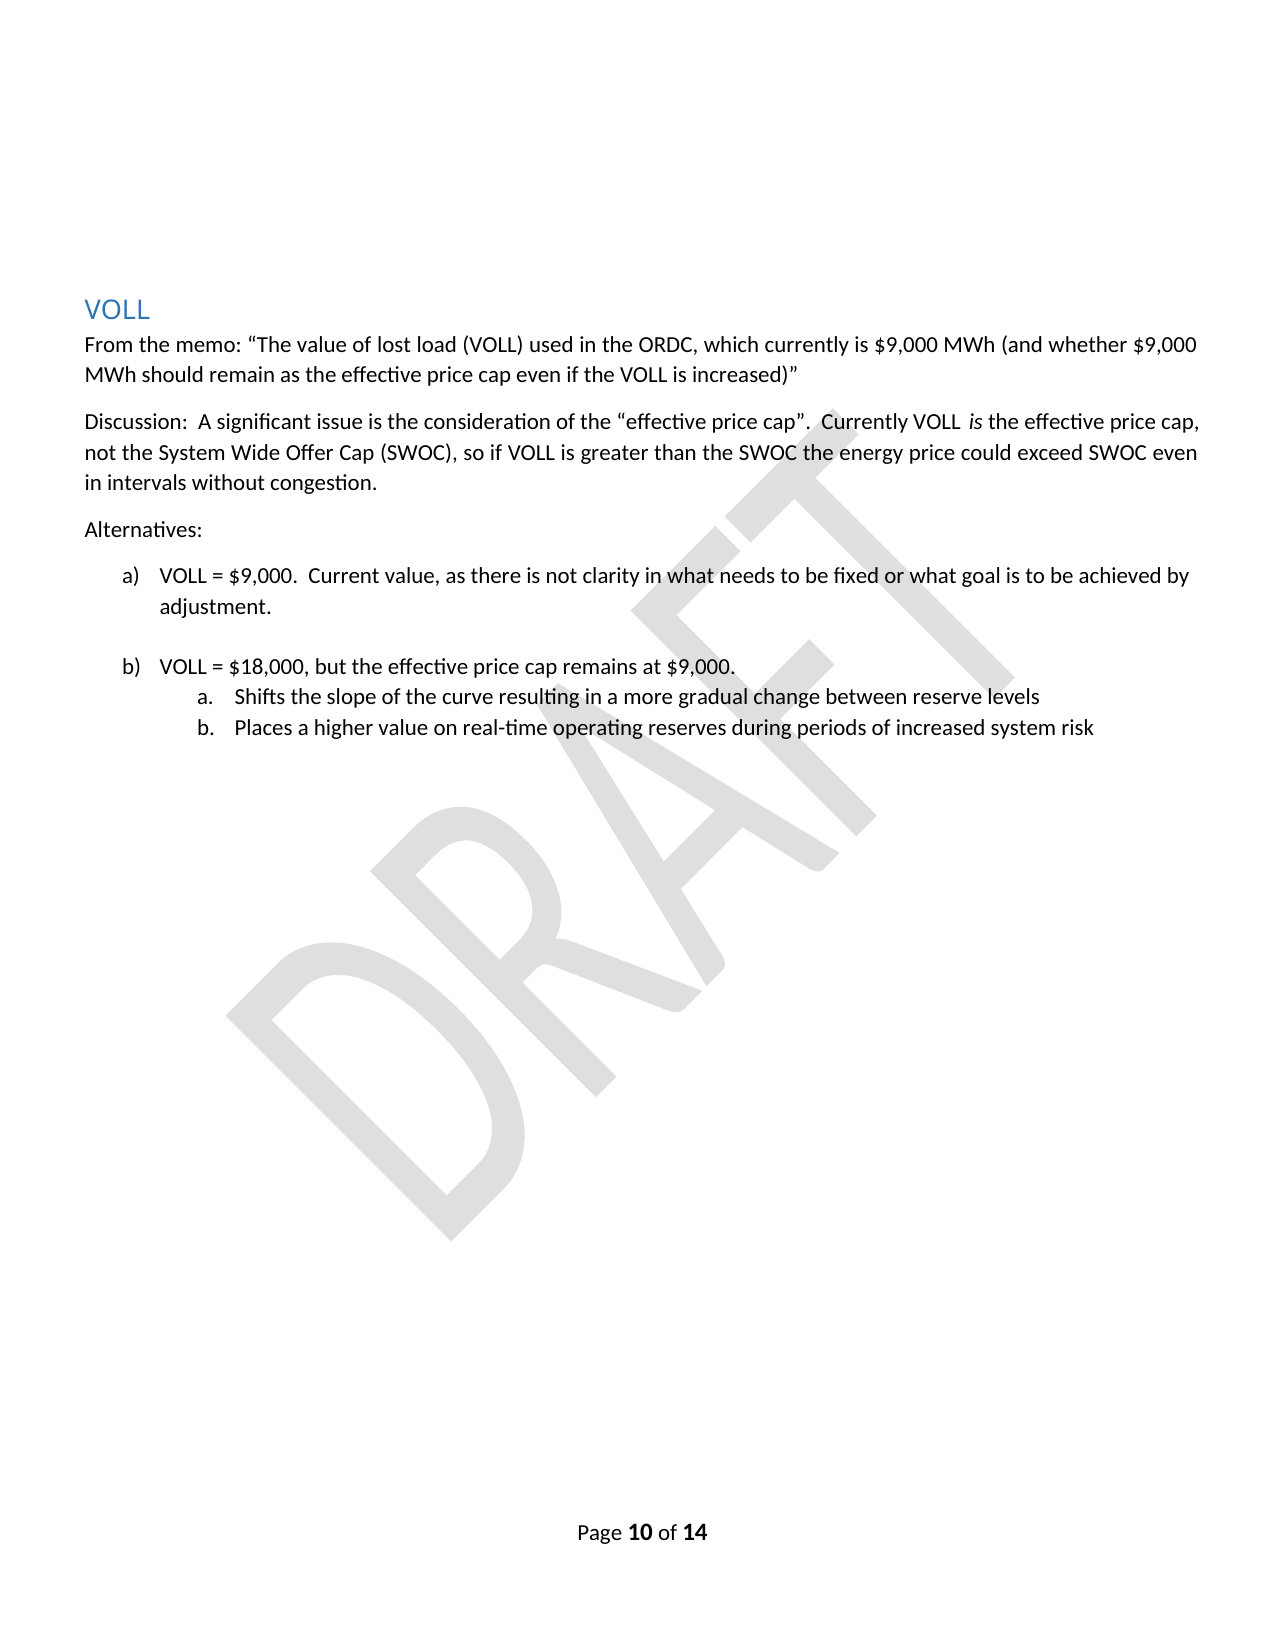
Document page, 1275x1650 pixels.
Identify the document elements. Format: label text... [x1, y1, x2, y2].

list VOLL = $9,000. Current value, as there is not clarity in what needs to be fixed or what goal is to be achieved by adjustment. [122, 562, 1200, 620]
text Discussion: A significant issue is the consideration of the “effective price cap”. Currently VOLL is the effective price cap, not the System Wide Offer Cap (SWOC), so if VOLL is greater than the SWOC the energy price could exceed SWOC even in intervals without congestion. [84, 407, 1200, 496]
text Alternatives: [84, 515, 1200, 543]
text From the memo: “The value of lost load (VOLL) used in the ORDC, which currently is $9,000 MWh (and whether $9,000 MWh should remain as the effective price cap even if the VOLL is increased)” [84, 330, 1200, 389]
list VOLL = $18,000, but the effective price cap remains at $9,000. [122, 652, 1200, 680]
subtitle VOLL [84, 291, 1200, 327]
list Shifts the slope of the curve resulting in a more gradual change between reserve levels [197, 682, 1200, 711]
list Places a higher value on real-time operating reserves during periods of increased system risk [197, 713, 1200, 741]
